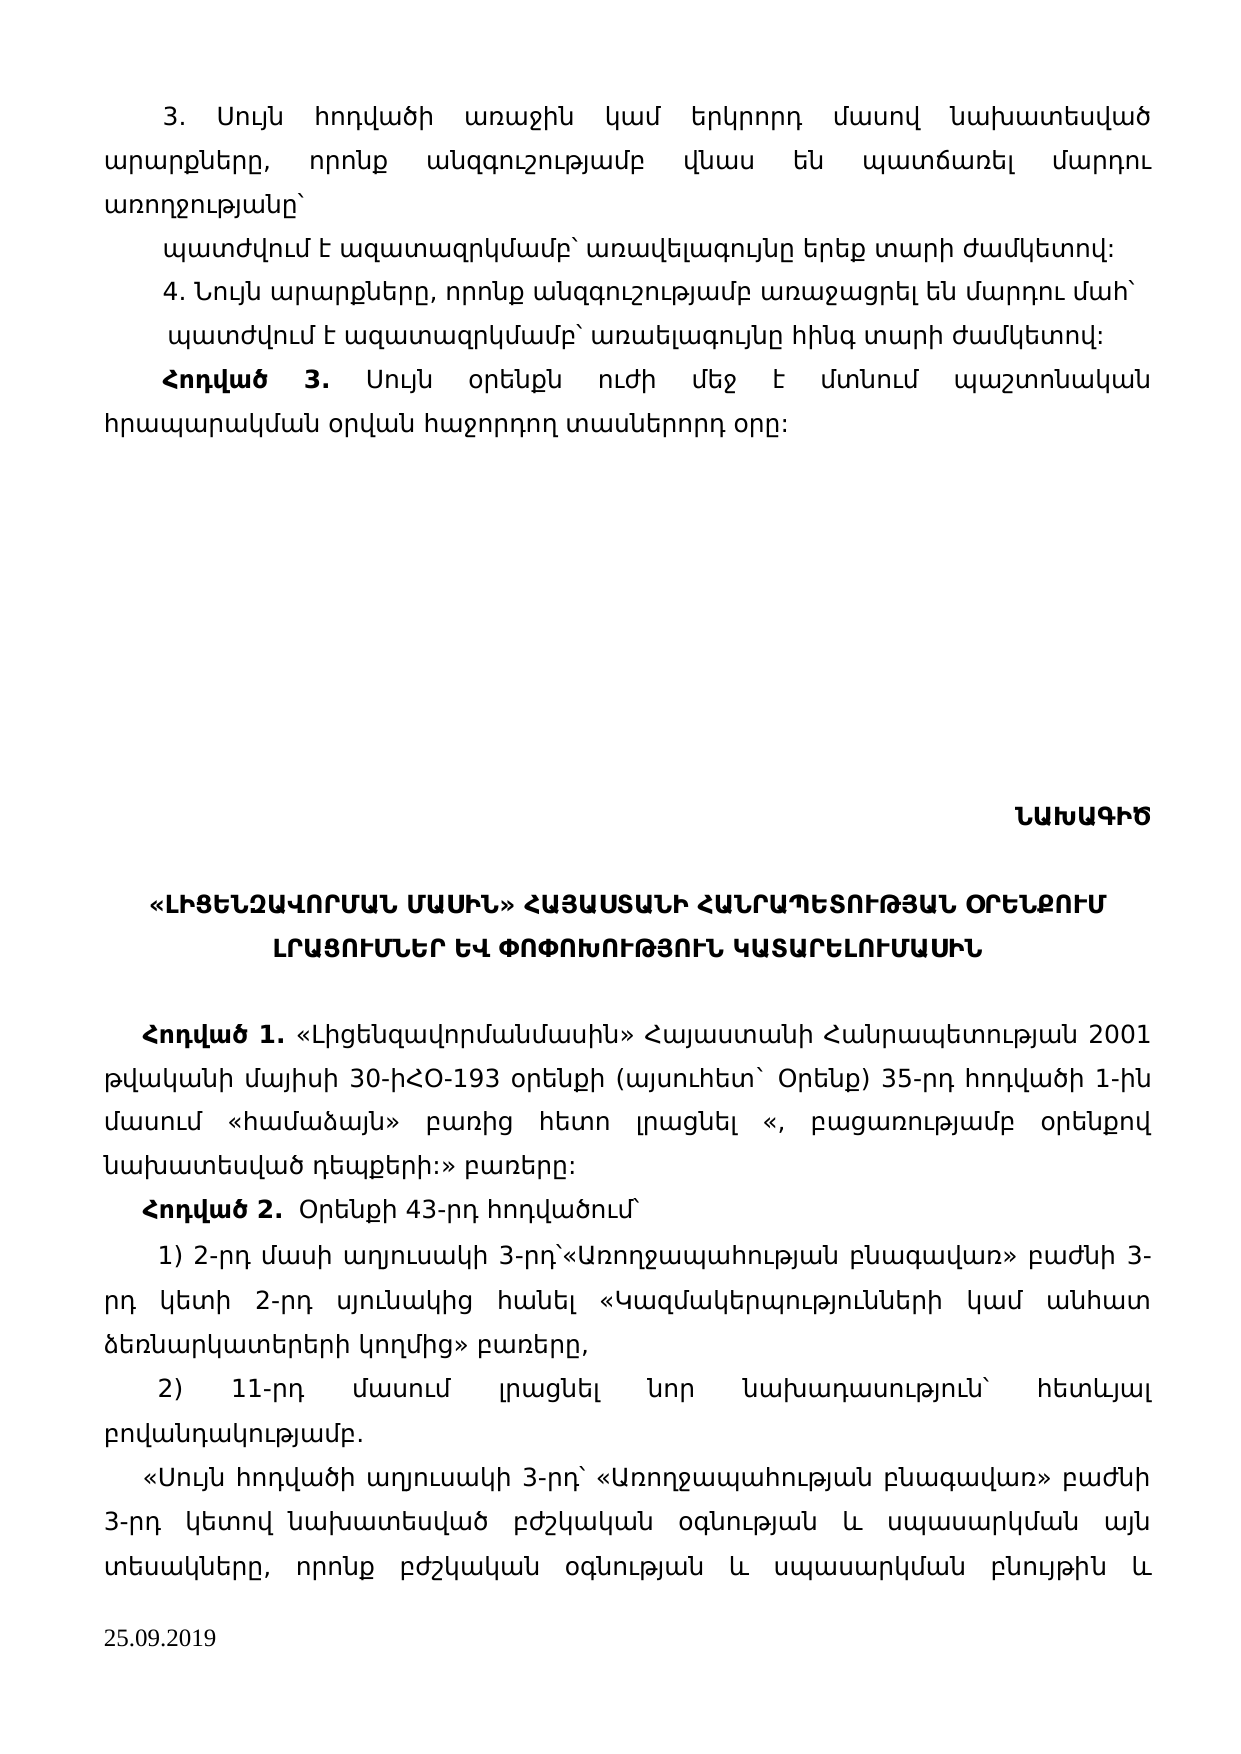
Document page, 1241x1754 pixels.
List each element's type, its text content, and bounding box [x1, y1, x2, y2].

text Հոդված 1. «Լիցենզավորմանմասին» Հայաստանի Հանրապետության 2001 թվականի մայիսի 30-իՀՕ-193 օրենքի (այսուհետ` Օրենք) 35-րդ հոդվածի 1-ին մասում «համաձայն» բառից հետո լրացնել «, բացառությամբ օրենքով նախատեսված դեպքերի:» բառերը: [103, 1020, 1152, 1181]
text «ԼԻՑԵՆԶԱՎՈՐՄԱՆ ՄԱՍԻՆ» ՀԱՅԱՍՏԱՆԻ ՀԱՆՐԱՊԵՏՈՒԹՅԱՆ ՕՐԵՆՔՈՒՄ ԼՐԱՑՈՒՄՆԵՐ ԵՎ ՓՈՓՈԽՈՒԹՅՈՒՆ ԿԱՏԱՐԵԼՈՒՄԱՍԻՆ [103, 890, 1152, 963]
text ՆԱԽԱԳԻԾ [103, 803, 1152, 832]
text Հոդված 3. Սույն օրենքն ուժի մեջ է մտնում պաշտոնական հրապարակման օրվան հաջորդող տասներորդ օրը: [103, 365, 1152, 438]
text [103, 1463, 1152, 1581]
text պատժվում է ազատազրկմամբ՝ առավելագույնը երեք տարի ժամկետով: [103, 234, 1152, 263]
text 1) 2-րդ մասի աղյուսակի 3-րդ՝«Առողջապահության բնագավառ» բաժնի 3-րդ կետի 2-րդ սյունակից հանել «Կազմակերպությունների կամ անհատ ձեռնարկատերերի կողմից» բառերը, [103, 1241, 1152, 1359]
text 4. Նույն արարքները, որոնք անզգուշությամբ առաջացրել են մարդու մահ՝ [103, 278, 1152, 307]
text 2) 11-րդ մասում լրացնել նոր նախադասություն՝ հետևյալ բովանդակությամբ. [103, 1374, 1152, 1448]
text պատժվում է ազատազրկմամբ՝ առաելագույնը հինգ տարի ժամկետով: [103, 321, 1152, 351]
text Հոդված 2. Օրենքի 43-րդ հոդվածում՝ [103, 1195, 1152, 1226]
text 3. Սույն հոդվածի առաջին կամ երկրորդ մասով նախատեսված արարքները, որոնք անզգուշությամբ վնաս են պատճառել մարդու առողջությանը՝ [103, 103, 1152, 219]
